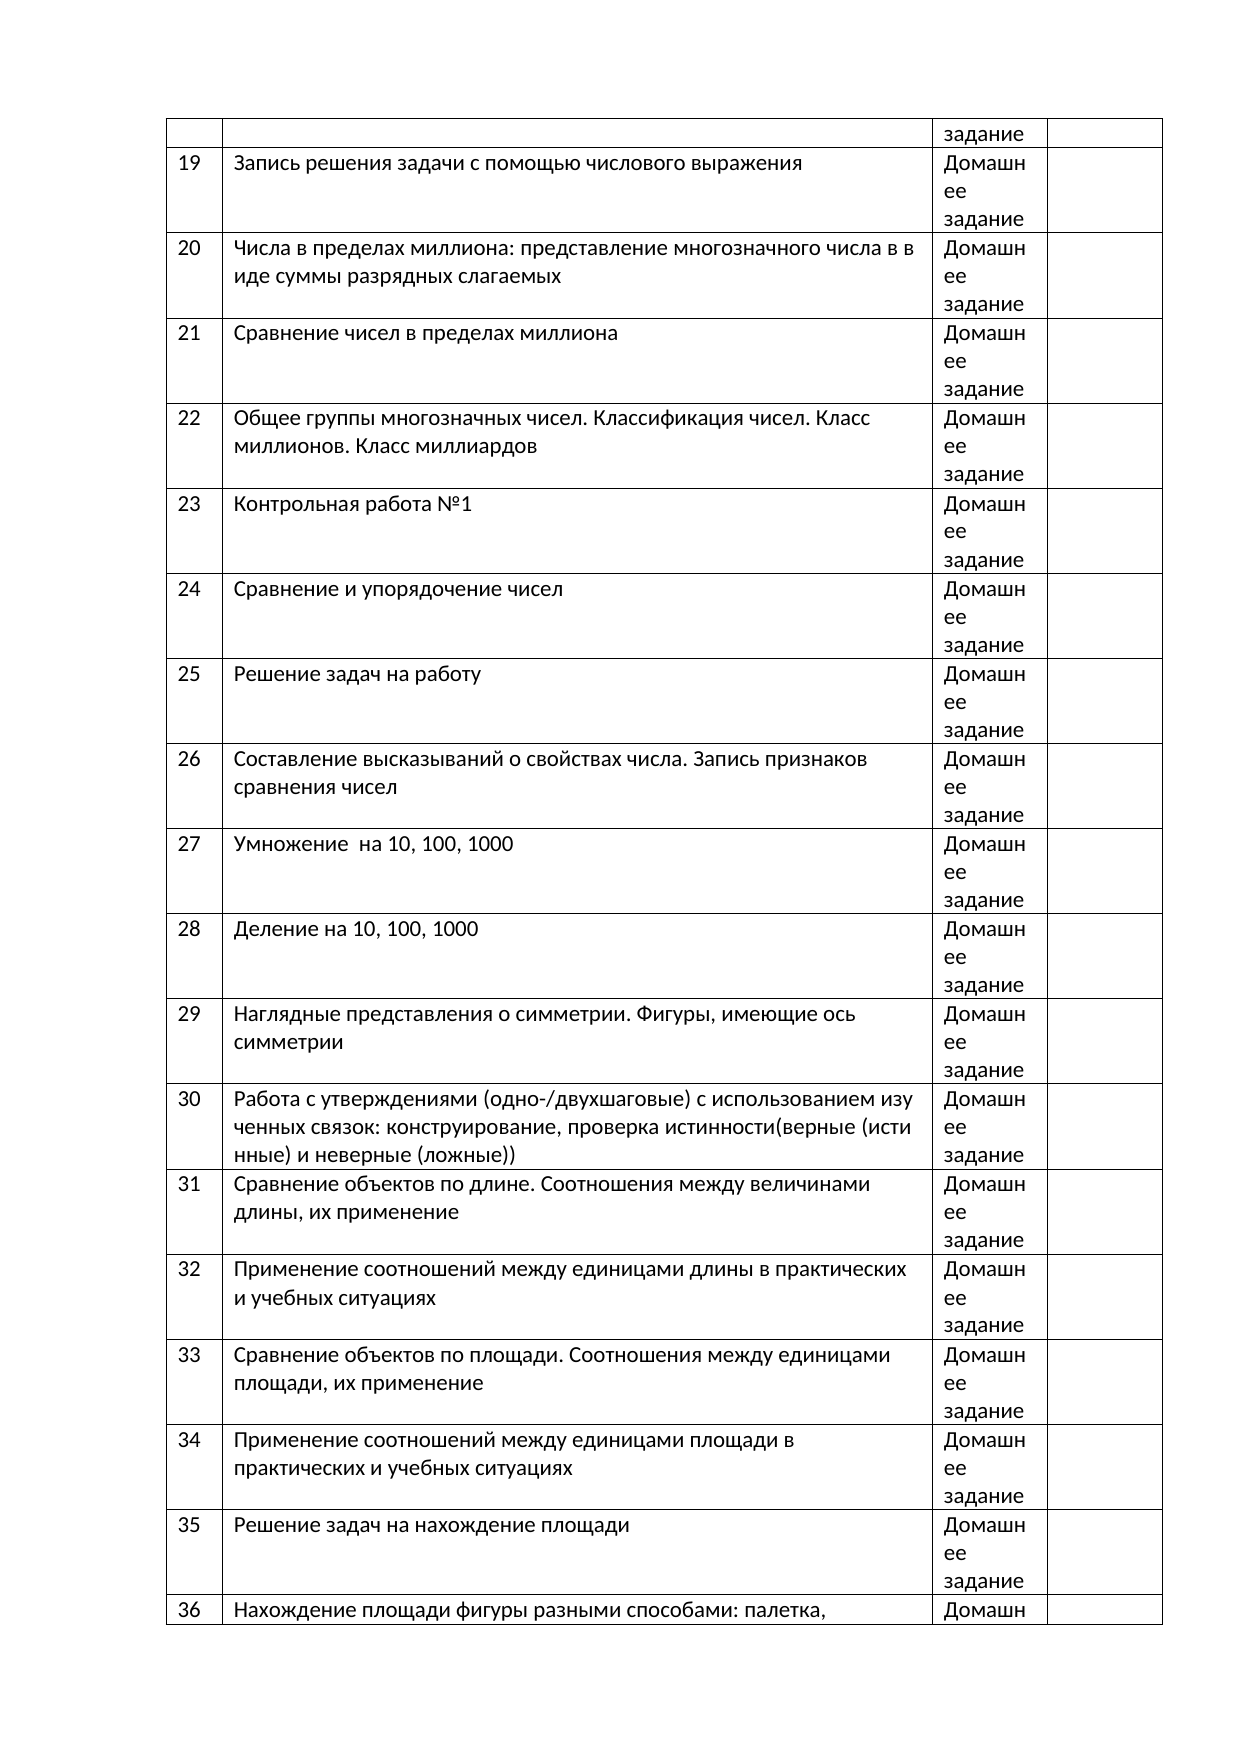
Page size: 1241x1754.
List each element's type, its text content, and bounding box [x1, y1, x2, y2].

table_cell 27 [167, 829, 222, 913]
table_cell Домашнее задание [933, 914, 1047, 998]
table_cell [223, 119, 932, 147]
table_cell [1048, 574, 1162, 658]
table_cell Домашнее задание [933, 829, 1047, 913]
table_cell 18 [167, 119, 222, 147]
table_cell [1048, 914, 1162, 998]
table_cell 28 [167, 914, 222, 998]
table_cell [1048, 744, 1162, 828]
table_cell Умножение на 10, 100, 1000 [223, 829, 932, 913]
table_cell Домашнее задание [933, 744, 1047, 828]
table_cell 29 [167, 999, 222, 1083]
table_cell Сравнение и упорядочение чисел [223, 574, 932, 658]
table_cell Домашнее задание [933, 1425, 1047, 1509]
table_cell [1048, 119, 1162, 147]
table_cell Деление на 10, 100, 1000 [223, 914, 932, 998]
table_cell 34 [167, 1425, 222, 1509]
table_cell [1048, 148, 1162, 232]
table_cell 30 [167, 1084, 222, 1168]
table_cell Домашнее задание [933, 574, 1047, 658]
table_cell Домашнее задание [933, 1255, 1047, 1339]
table_cell [1048, 1425, 1162, 1509]
table_cell Домашнее задание [933, 659, 1047, 743]
table_cell [1048, 1084, 1162, 1168]
table_cell Решение задач на нахождение площади [223, 1510, 932, 1594]
table_cell [1048, 1340, 1162, 1424]
table_cell Сравнение чисел в пределах миллиона [223, 319, 932, 402]
table_cell [1048, 1510, 1162, 1594]
table_cell Решение задач на работу [223, 659, 932, 743]
table_cell [1048, 1595, 1162, 1624]
table_cell 19 [167, 148, 222, 232]
table_cell Работа с утверждениями (одно-/двухшаговые) с использованием изученных связок: конструирование, проверка истинности(верные (истинные) и неверные (ложные)) [223, 1084, 932, 1168]
table_cell Домашнее задание [933, 1170, 1047, 1253]
table_cell Домашнее задание [933, 404, 1047, 488]
table_cell Домашнее задание [933, 999, 1047, 1083]
table_cell Домашнее задание [933, 1084, 1047, 1168]
table_cell 23 [167, 489, 222, 573]
table_cell [1048, 999, 1162, 1083]
table_cell Наглядные представления о симметрии. Фигуры, имеющие ось симметрии [223, 999, 932, 1083]
table_cell 24 [167, 574, 222, 658]
table_cell [1048, 829, 1162, 913]
table_cell 35 [167, 1510, 222, 1594]
table_cell 31 [167, 1170, 222, 1253]
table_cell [223, 1595, 932, 1624]
table_cell [1048, 1255, 1162, 1339]
table_cell 21 [167, 319, 222, 402]
table_cell Общее группы многозначных чисел. Классификация чисел. Класс миллионов. Класс миллиардов [223, 404, 932, 488]
table_cell [1048, 404, 1162, 488]
table_cell Домашнее задание [933, 119, 1047, 147]
table_cell Составление высказываний о свойствах числа. Запись признаков сравнения чисел [223, 744, 932, 828]
table_cell Сравнение объектов по площади. Соотношения между единицами площади, их применение [223, 1340, 932, 1424]
table_cell Контрольная работа №1 [223, 489, 932, 573]
table_cell [1048, 489, 1162, 573]
table_cell 22 [167, 404, 222, 488]
table_cell 36 [167, 1595, 222, 1624]
table_cell Домашнее задание [933, 1510, 1047, 1594]
table_cell 25 [167, 659, 222, 743]
table_cell Домашнее задание [933, 319, 1047, 402]
table_cell [1048, 659, 1162, 743]
table_cell Сравнение объектов по длине. Соотношения между величинами длины, их применение [223, 1170, 932, 1253]
table_cell Домашнее задание [933, 233, 1047, 317]
table_cell 32 [167, 1255, 222, 1339]
table_cell Домашнее задание [933, 489, 1047, 573]
table_cell Применение соотношений между единицами длины в практических и учебных ситуациях [223, 1255, 932, 1339]
table_cell Числа в пределах миллиона: представление многозначного числа в виде суммы разрядных слагаемых [223, 233, 932, 317]
table_cell Запись решения задачи с помощью числового выражения [223, 148, 932, 232]
table_cell Домашнее задание [933, 1340, 1047, 1424]
table_cell 33 [167, 1340, 222, 1424]
table_cell Домашнее задание [933, 148, 1047, 232]
table_cell Применение соотношений между единицами площади в практических и учебных ситуациях [223, 1425, 932, 1509]
table_cell [1048, 233, 1162, 317]
table_cell Домашнее задание [933, 1595, 1047, 1624]
table_cell [1048, 319, 1162, 402]
table_cell 26 [167, 744, 222, 828]
table_cell [1048, 1170, 1162, 1253]
table_cell 20 [167, 233, 222, 317]
